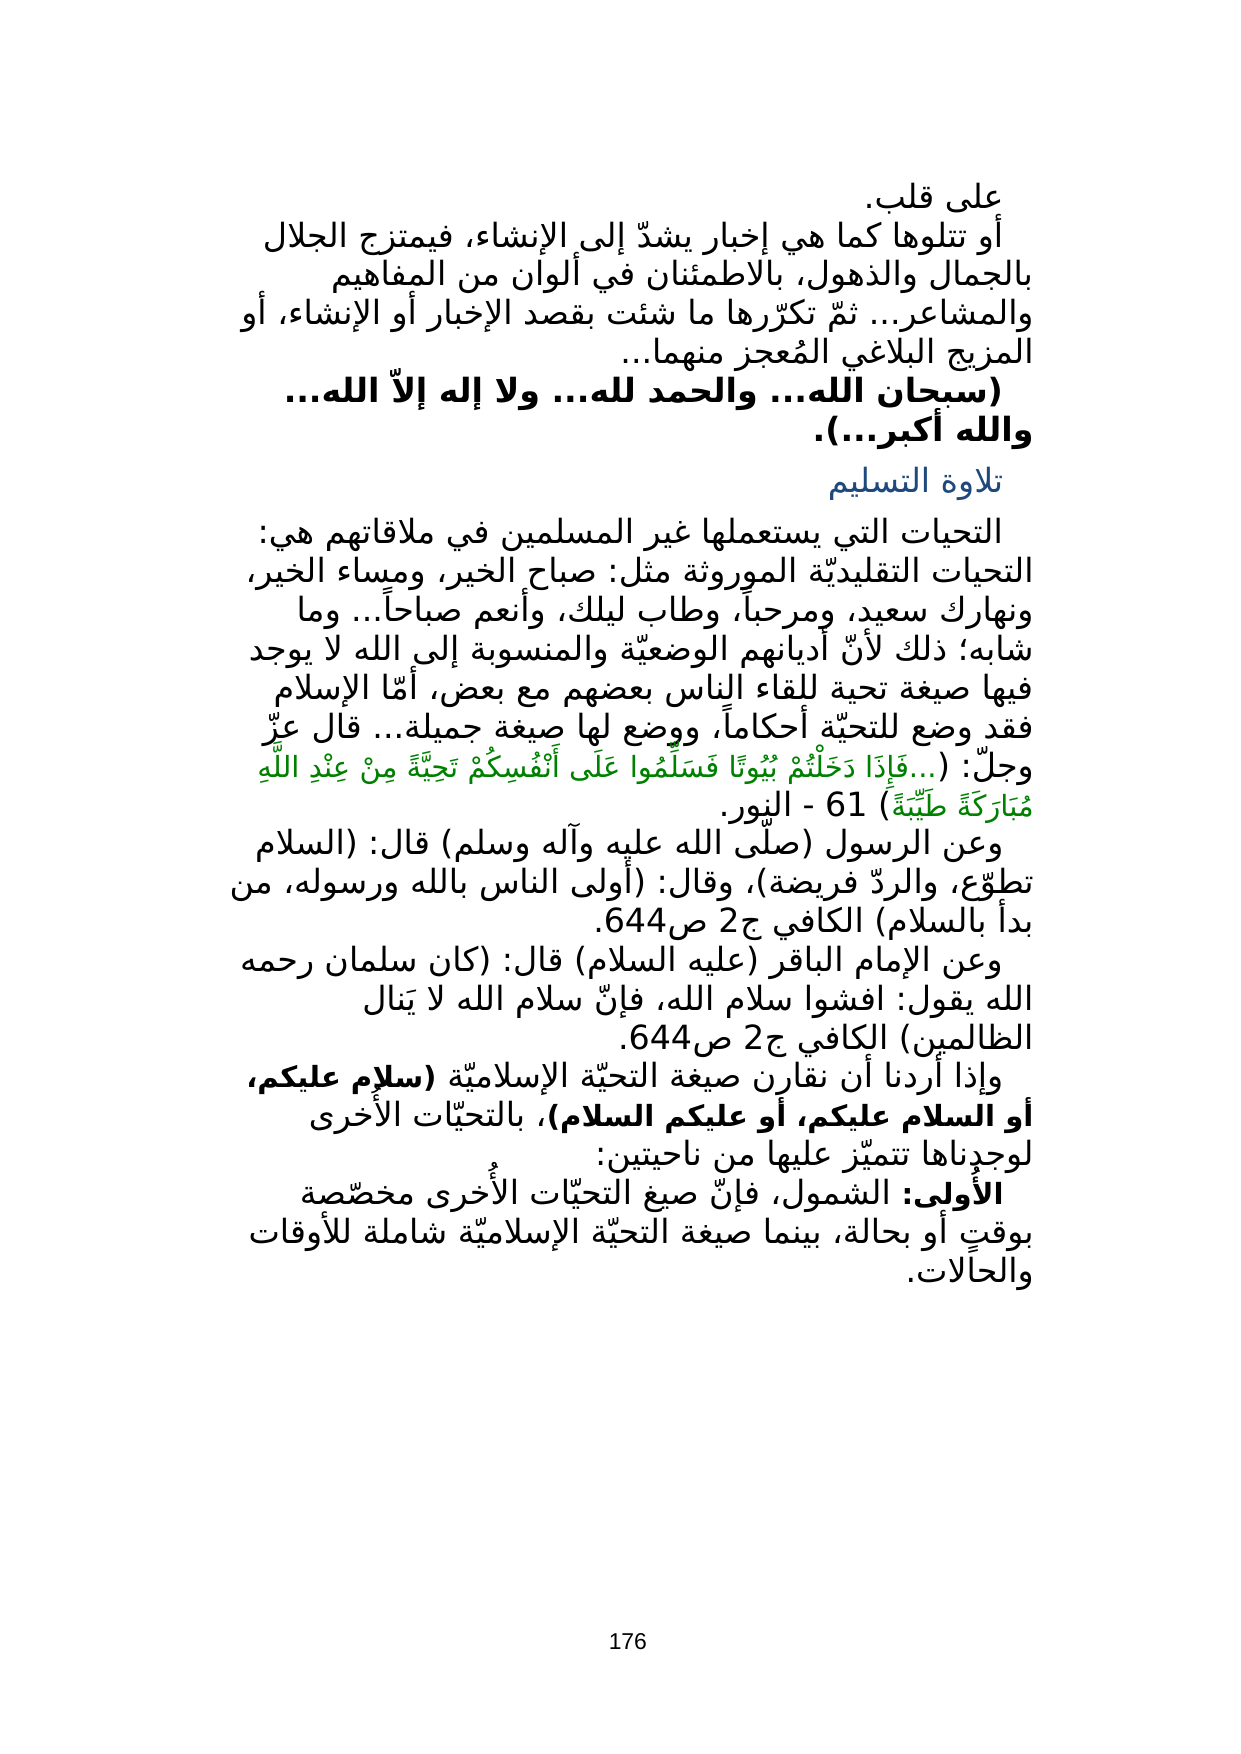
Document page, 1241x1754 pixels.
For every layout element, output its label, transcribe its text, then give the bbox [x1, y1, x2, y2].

subtitle تلاوة التسليم [222, 462, 1033, 501]
text أو تتلوها كما هي إخبار يشدّ إلى الإنشاء، فيمتزج الجلال بالجمال والذهول، بالاطمئنان في ألوان من المفاهيم والمشاعر... ثمّ تكرّرها ما شئت بقصد الإخبار أو الإنشاء، أو المزيج البلاغي المُعجز منهما... [222, 216, 1033, 371]
text وإذا أردنا أن نقارن صيغة التحيّة الإسلاميّة (سلام عليكم، أو السلام عليكم، أو عليكم السلام)، بالتحيّات الأُخرى لوجدناها تتميّز عليها من ناحيتين: [222, 1057, 1033, 1173]
text على قلب. [222, 177, 1033, 216]
text وعن الإمام الباقر (عليه السلام) قال: (كان سلمان رحمه الله يقول: افشوا سلام الله، فإنّ سلام الله لا يَنال الظالمين) الكافي ج2 ص644. [222, 940, 1033, 1057]
text الأُولى: الشمول، فإنّ صيغ التحيّات الأُخرى مخصّصة بوقتٍ أو بحالة، بينما صيغة التحيّة الإسلاميّة شاملة للأوقات والحالات. [222, 1173, 1033, 1290]
text التحيات التي يستعملها غير المسلمين في ملاقاتهم هي: التحيات التقليديّة الموروثة مثل: صباح الخير، ومساء الخير، ونهارك سعيد، ومرحباً، وطاب ليلك، وأنعم صباحاً... وما شابه؛ ذلك لأنّ أديانهم الوضعيّة والمنسوبة إلى الله لا يوجد فيها صيغة تحية للقاء الناس بعضهم مع بعض، أمّا الإسلام فقد وضع للتحيّة أحكاماً، ووضع لها صيغة جميلة... قال عزّ وجلّ: (...فَإِذَا دَخَلْتُمْ بُيُوتًا فَسَلِّمُوا عَلَى أَنْفُسِكُمْ تَحِيَّةً مِنْ عِنْدِ اللَّهِ مُبَارَكَةً طَيِّبَةً) 61 - النور. [222, 513, 1033, 824]
text وعن الرسول (صلّى الله عليه وآله وسلم) قال: (السلام تطوّع، والردّ فريضة)، وقال: (أولى الناس بالله ورسوله، من بدأ بالسلام) الكافي ج2 ص644. [222, 824, 1033, 940]
text (سبحان الله... والحمد لله... ولا إله إلاّ الله... والله أكبر...). [222, 371, 1033, 449]
